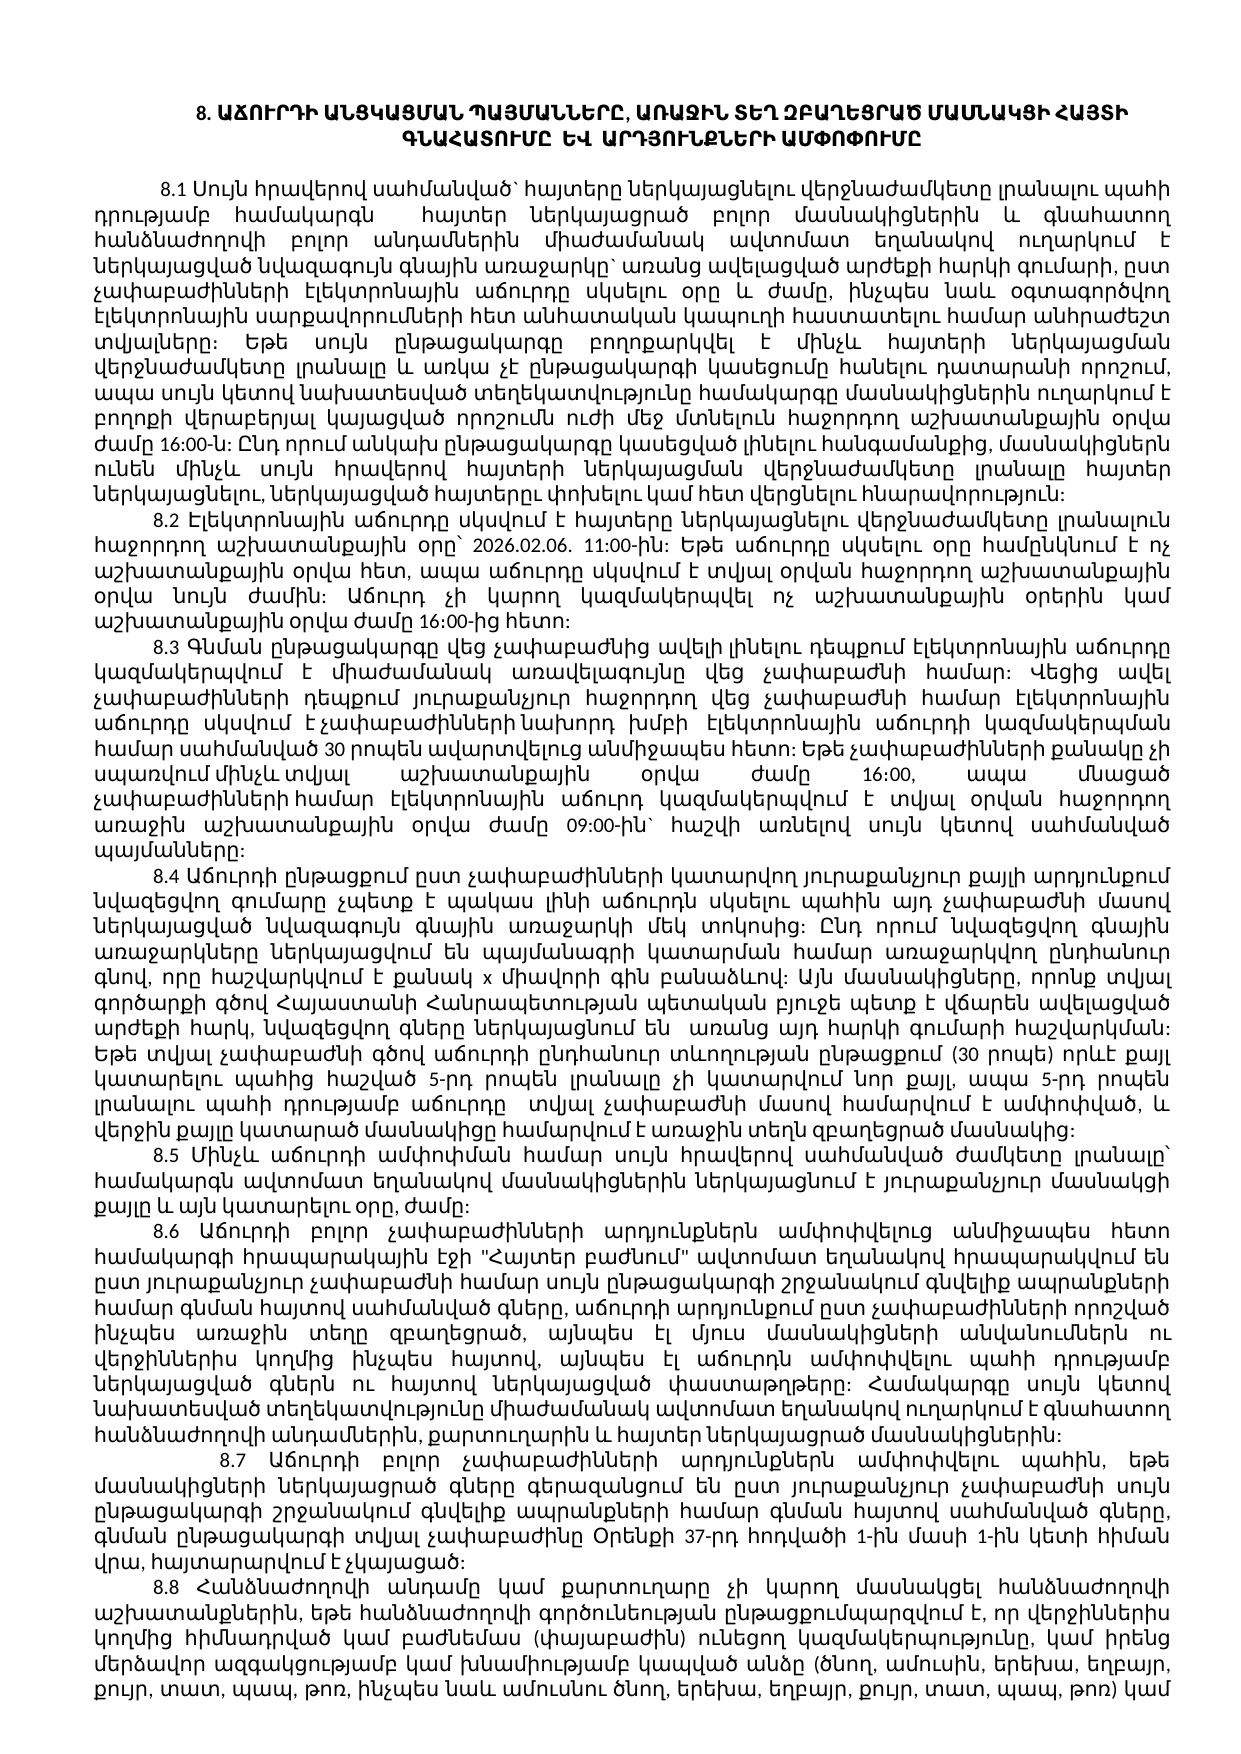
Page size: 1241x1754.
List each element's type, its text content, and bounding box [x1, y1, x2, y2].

text 8.7 Աճուրդի բոլոր չափաբաժինների արդյունքներն ամփոփվելու պահին, եթե մասնակիցների ներկայացրած գները գերազանցում են ըստ յուրաքանչյուր չափաբաժնի սույն ընթացակարգի շրջանակում գնվելիք ապրանքների համար գնման հայտով սահմանված գները, գնման ընթացակարգի տվյալ չափաբաժինը Օրենքի 37-րդ հոդվածի 1-ին մասի 1-ին կետի հիման վրա, հայտարարվում է չկայացած: [94, 1447, 1171, 1574]
text 8.6 Աճուրդի բոլոր չափաբաժինների արդյունքներն ամփոփվելուց անմիջապես հետո համակարգի հրապարակային էջի "Հայտեր բաժնում" ավտոմատ եղանակով հրապարակվում են ըստ յուրաքանչյուր չափաբաժնի համար սույն ընթացակարգի շրջանակում գնվելիք ապրանքների համար գնման հայտով սահմանված գները, աճուրդի արդյունքում ըստ չափաբաժինների որոշված ինչպես առաջին տեղը զբաղեցրած, այնպես էլ մյուս մասնակիցների անվանումներն ու վերջիններիս կողմից ինչպես հայտով, այնպես էլ աճուրդն ամփոփվելու պահի դրությամբ ներկայացված գներն ու հայտով ներկայացված փաստաթղթերը: Համակարգը սույն կետով նախատեսված տեղեկատվությունը միաժամանակ ավտոմատ եղանակով ուղարկում է գնահատող հանձնաժողովի անդամներին, քարտուղարին և հայտեր ներկայացրած մասնակիցներին: [94, 1219, 1171, 1447]
text 8.1 Սույն հրավերով սահմանված` հայտերը ներկայացնելու վերջնաժամկետը լրանալու պահի դրությամբ համակարգն հայտեր ներկայացրած բոլոր մասնակիցներին և գնահատող հանձնաժողովի բոլոր անդամներին միաժամանակ ավտոմատ եղանակով ուղարկում է ներկայացված նվազագույն գնային առաջարկը` առանց ավելացված արժեքի հարկի գումարի, ըստ չափաբաժինների էլեկտրոնային աճուրդը սկսելու օրը և ժամը, ինչպես նաև օգտագործվող էլեկտրոնային սարքավորումների հետ անհատական կապուղի հաստատելու համար անհրաժեշտ տվյալները։ Եթե սույն ընթացակարգը բողոքարկվել է մինչև հայտերի ներկայացման վերջնաժամկետը լրանալը և առկա չէ ընթացակարգի կասեցումը հանելու դատարանի որոշում, ապա սույն կետով նախատեսված տեղեկատվությունը համակարգը մասնակիցներին ուղարկում է բողոքի վերաբերյալ կայացված որոշումն ուժի մեջ մտնելուն հաջորդող աշխատանքային օրվա ժամը 16:00-ն: Ընդ որում անկախ ընթացակարգը կասեցված լինելու հանգամանքից, մասնակիցներն ունեն մինչև սույն հրավերով հայտերի ներկայացման վերջնաժամկետը լրանալը հայտեր ներկայացնելու, ներկայացված հայտերըւ փոխելու կամ հետ վերցնելու հնարավորություն: [94, 177, 1171, 507]
text ԳՆԱՀԱՏՈՒՄԸ ԵՎ ԱՐԴՅՈՒՆՔՆԵՐԻ ԱՄՓՈՓՈՒՄԸ [94, 126, 1171, 151]
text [94, 1574, 1171, 1702]
text 8.5 Մինչև աճուրդի ամփոփման համար սույն հրավերով սահմանված ժամկետը լրանալը՝ համակարգն ավտոմատ եղանակով մասնակիցներին ներկայացնում է յուրաքանչյուր մասնակցի քայլը և այն կատարելու օրը, ժամը: [94, 1142, 1171, 1219]
text 8. ԱՃՈՒՐԴԻ ԱՆՑԿԱՑՄԱՆ ՊԱՅՄԱՆՆԵՐԸ, ԱՌԱՋԻՆ ՏԵՂ ԶԲԱՂԵՑՐԱԾ ՄԱՍՆԱԿՑԻ ՀԱՅՏԻ [94, 100, 1171, 126]
text 8.2 Էլեկտրոնային աճուրդը սկսվում է հայտերը ներկայացնելու վերջնաժամկետը լրանալուն հաջորդող աշխատանքային օրը՝ 2026.02.06. 11:00 -ին: Եթե աճուրդը սկսելու օրը համընկնում է ոչ աշխատանքային օրվա հետ, ապա աճուրդը սկսվում է տվյալ օրվան հաջորդող աշխատանքային օրվա նույն ժամին: Աճուրդ չի կարող կազմակերպվել ոչ աշխատանքային օրերին կամ աշխատանքային օրվա ժամը 16։00-ից հետո: [94, 507, 1171, 634]
text 8.4 Աճուրդի ընթացքում ըստ չափաբաժինների կատարվող յուրաքանչյուր քայլի արդյունքում նվազեցվող գումարը չպետք է պակաս լինի աճուրդն սկսելու պահին այդ չափաբաժնի մասով ներկայացված նվազագույն գնային առաջարկի մեկ տոկոսից: Ընդ որում նվազեցվող գնային առաջարկները ներկայացվում են պայմանագրի կատարման համար առաջարկվող ընդհանուր գնով, որը հաշվարկվում է քանակ x միավորի գին բանաձևով: Այն մասնակիցները, որոնք տվյալ գործարքի գծով Հայաստանի Հանրապետության պետական բյուջե պետք է վճարեն ավելացված արժեքի հարկ, նվազեցվող գները ներկայացնում են առանց այդ հարկի գումարի հաշվարկման: Եթե տվյալ չափաբաժնի գծով աճուրդի ընդհանուր տևողության ընթացքում (30 րոպե) որևէ քայլ կատարելու պահից հաշված 5-րդ րոպեն լրանալը չի կատարվում նոր քայլ, ապա 5-րդ րոպեն լրանալու պահի դրությամբ աճուրդը տվյալ չափաբաժնի մասով համարվում է ամփոփված, և վերջին քայլը կատարած մասնակիցը համարվում է առաջին տեղն զբաղեցրած մասնակից: [94, 863, 1171, 1142]
text 8.3 Գնման ընթացակարգը վեց չափաբաժնից ավելի լինելու դեպքում էլեկտրոնային աճուրդը կազմակերպվում է միաժամանակ առավելագույնը վեց չափաբաժնի համար: Վեցից ավել չափաբաժինների դեպքում յուրաքանչյուր հաջորդող վեց չափաբաժնի համար էլեկտրոնային աճուրդը սկսվում է չափաբաժինների նախորդ խմբի էլեկտրոնային աճուրդի կազմակերպման համար սահմանված 30 րոպեն ավարտվելուց անմիջապես հետո: Եթե չափաբաժինների քանակը չի սպառվում մինչև տվյալ աշխատանքային օրվա ժամը 16։00, ապա մնացած չափաբաժինների համար էլեկտրոնային աճուրդ կազմակերպվում է տվյալ օրվան հաջորդող առաջին աշխատանքային օրվա ժամը 09:00-ին` հաշվի առնելով սույն կետով սահմանված պայմանները: [94, 634, 1171, 863]
